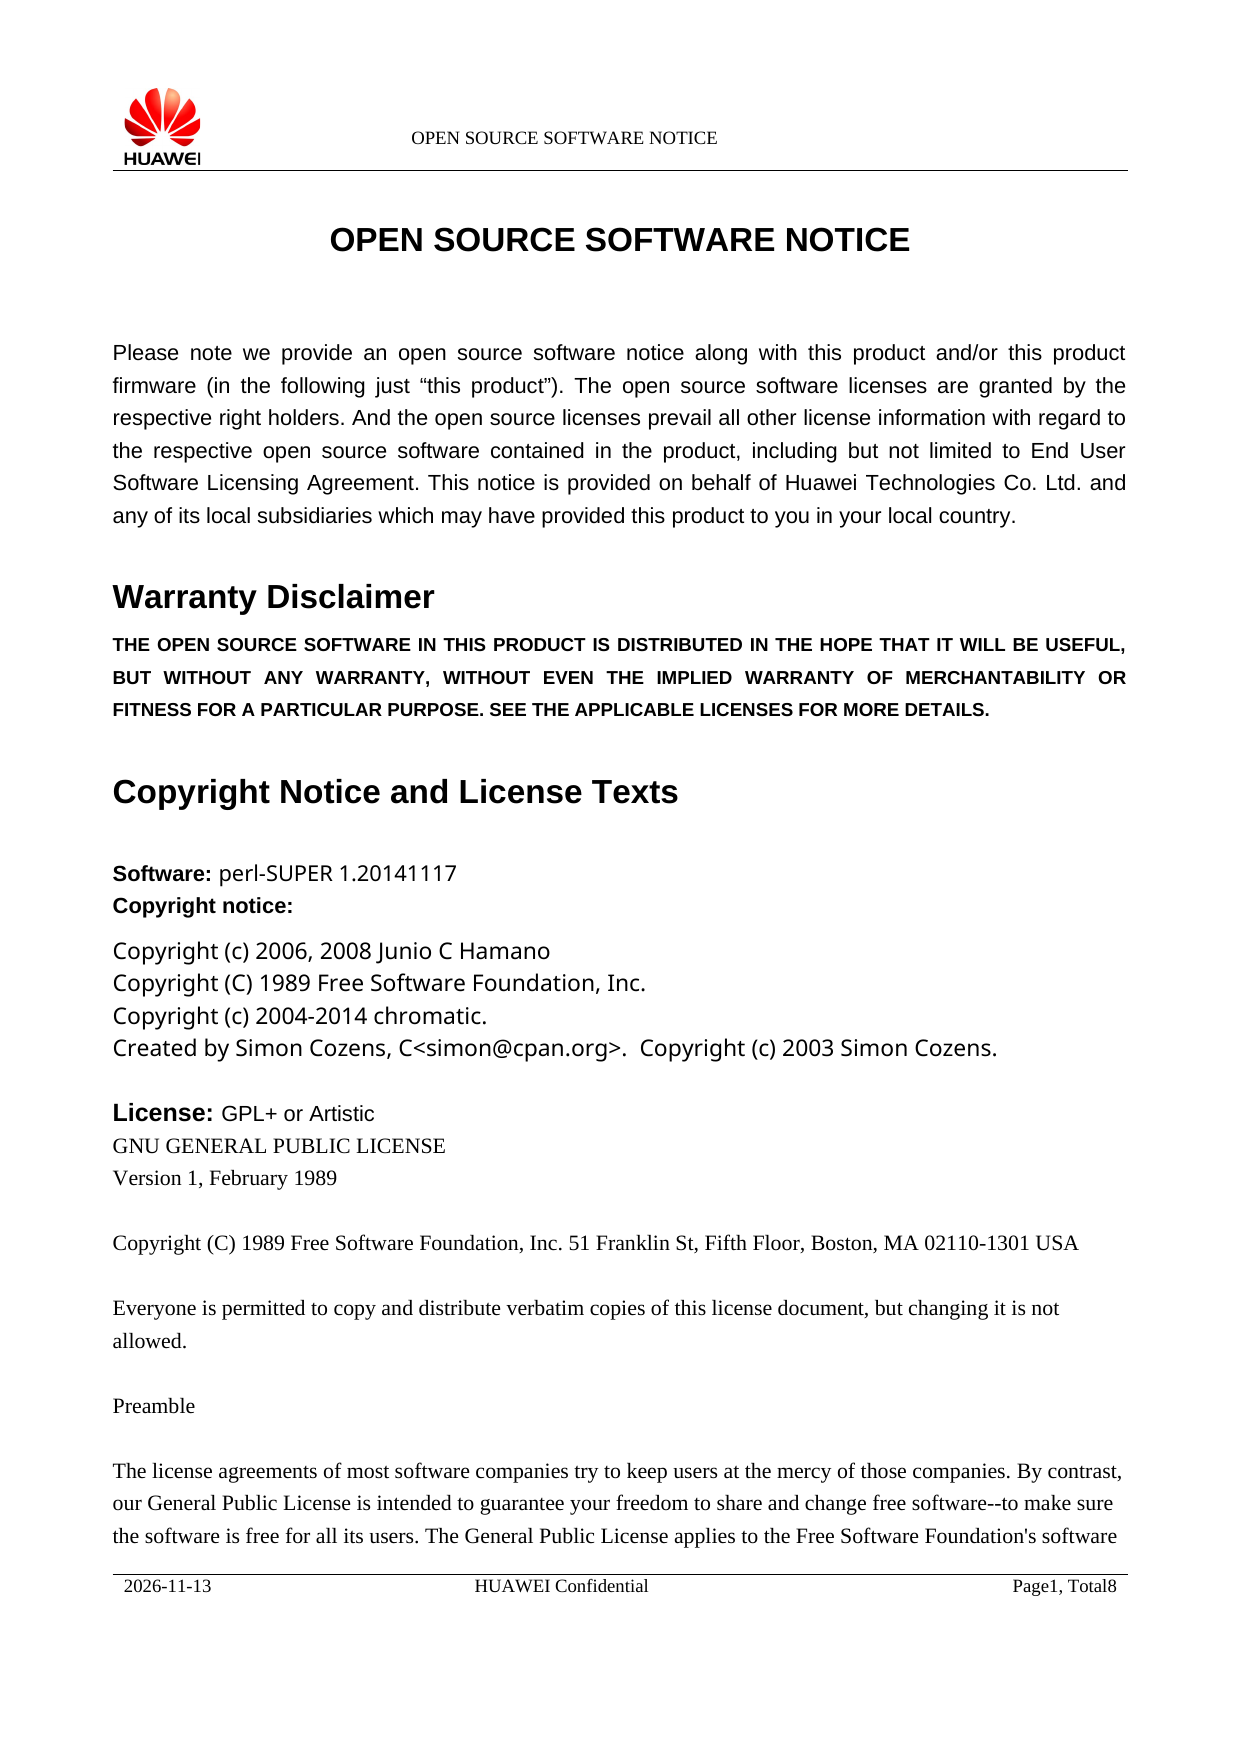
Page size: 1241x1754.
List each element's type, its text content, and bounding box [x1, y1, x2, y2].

picture [124, 88, 201, 165]
text Copyright (c) 2006, 2008 Junio C Hamano Copyright (C) 1989 Free Software Foundation, Inc. Copyright (c) 2004-2014 chromatic. Created by Simon Cozens, C<simon@cpan.org>. Copyright (c) 2003 Simon Cozens. [112, 934, 1128, 1096]
text OPEN SOURCE SOFTWARE NOTICE [112, 206, 1128, 271]
title Software: perl-SUPER 1.20141117 [112, 856, 1128, 889]
text Warranty Disclaimer [112, 564, 1128, 629]
text Copyright Notice and License Texts [112, 759, 1128, 824]
text The open source software in this product is distributed in the hope that it will be useful, but WITHOUT ANY WARRANTY, without even the implied warranty of MERCHANTABILITY or FITNESS FOR A PARTICULAR PURPOSE. See the applicable licenses for more details. [112, 629, 1128, 726]
text Copyright notice: [112, 889, 1128, 921]
text License: GPL+ or Artistic [112, 1096, 1128, 1129]
text Please note we provide an open source software notice along with this product and/or this product firmware (in the following just “this product”). The open source software licenses are granted by the respective right holders. And the open source licenses prevail all other license information with regard to the respective open source software contained in the product, including but not limited to End User Software Licensing Agreement. This notice is provided on behalf of Huawei Technologies Co. Ltd. and any of its local subsidiaries which may have provided this product to you in your local country. [112, 336, 1128, 531]
